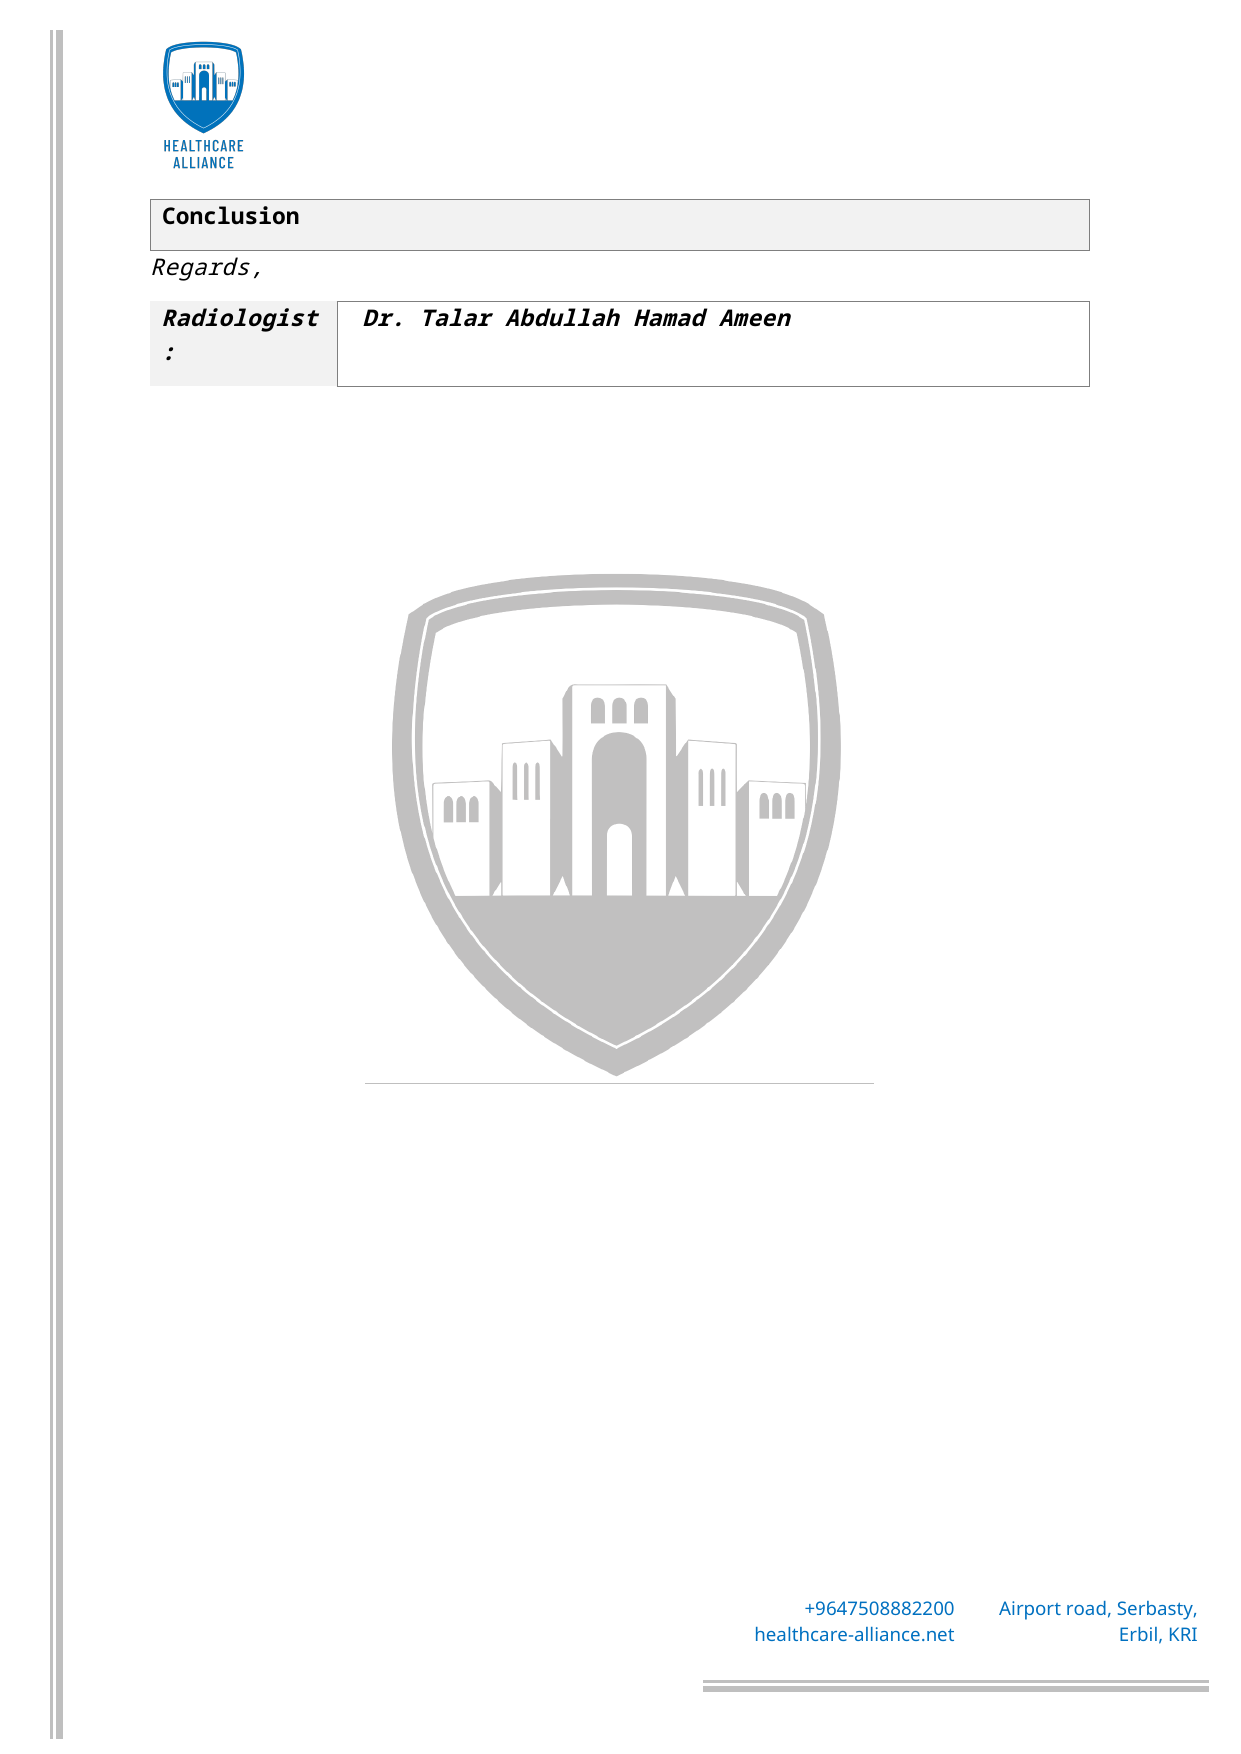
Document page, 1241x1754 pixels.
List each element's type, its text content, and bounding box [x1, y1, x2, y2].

table_cell Conclusion [151, 200, 1089, 250]
picture [365, 568, 875, 1084]
table_header Dr. Talar Abdullah Hamad Ameen [338, 302, 1089, 386]
table_header Radiologist: [150, 301, 337, 386]
text Regards, [150, 251, 1090, 282]
